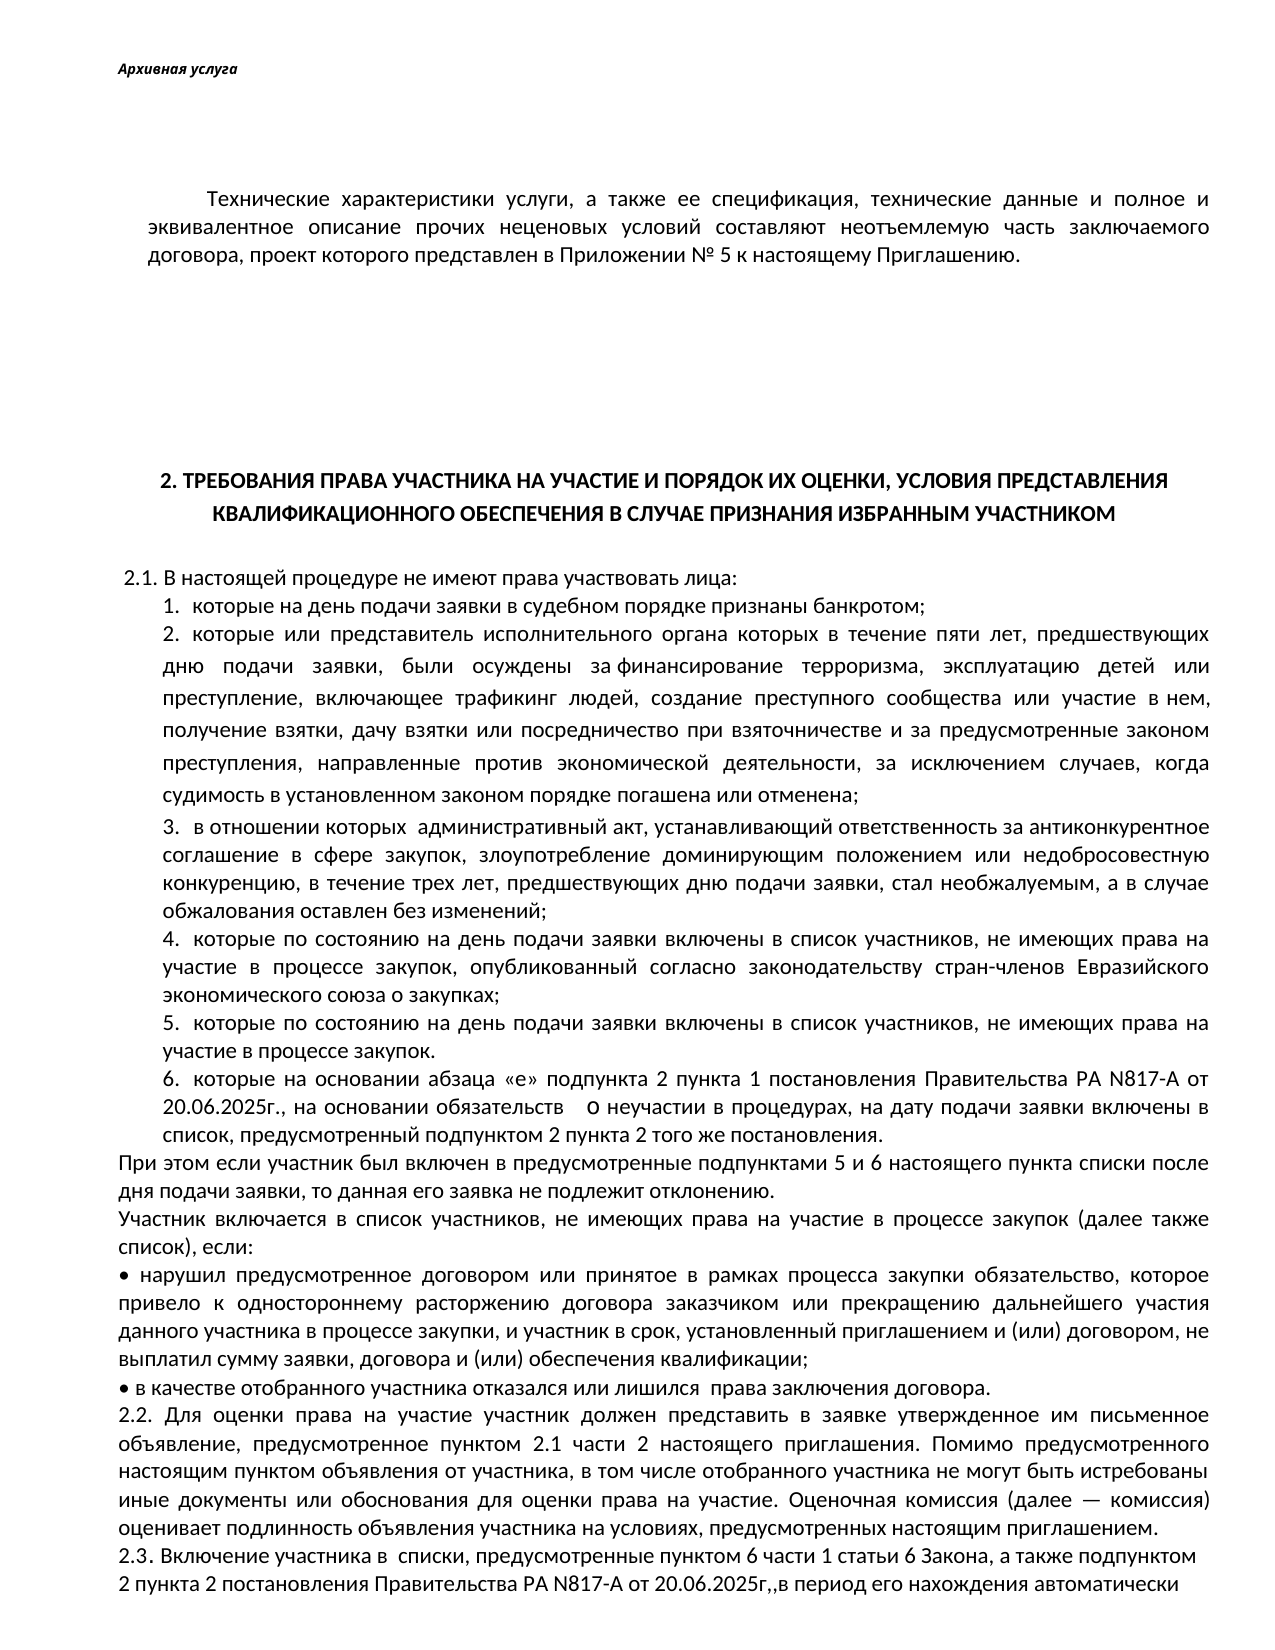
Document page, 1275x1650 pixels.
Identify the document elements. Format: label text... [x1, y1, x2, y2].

text 2. ТРЕБОВАНИЯ ПРАВА УЧАСТНИКА НА УЧАСТИЕ И ПОРЯДОК ИХ ОЦЕНКИ, УСЛОВИЯ ПРЕДСТАВЛЕНИЯ КВАЛИФИКАЦИОННОГО ОБЕСПЕЧЕНИЯ В СЛУЧАЕ ПРИЗНАНИЯ ИЗБРАННЫМ УЧАСТНИКОМ [118, 466, 1211, 527]
text 2.1. В настоящей процедуре не имеют права участвовать лица: [118, 563, 1211, 591]
list в отношении которых административный акт, устанавливающий ответственность за антиконкурентное соглашение в сфере закупок, злоупотребление доминирующим положением или недобросовестную конкуренцию, в течение трех лет, предшествующих дню подачи заявки, стал необжалуемым, а в случае обжалования оставлен без изменений; [162, 812, 1211, 924]
list которые или представитель исполнительного органа которых в течение пяти лет, предшествующих дню подачи заявки, были осуждены за финансирование терроризма, эксплуатацию детей или преступление, включающее трафикинг людей, создание преступного сообщества или участие в нем, получение взятки, дачу взятки или посредничество при взяточничестве и за предусмотренные законом преступления, направленные против экономической деятельности, за исключением случаев, когда судимость в установленном законом порядке погашена или отменена; [162, 619, 1211, 808]
list которые по состоянию на день подачи заявки включены в список участников, не имеющих права на участие в процессе закупок, опубликованный согласно законодательству стран-членов Евразийского экономического союза о закупках; [162, 924, 1211, 1008]
text При этом если участник был включен в предусмотренные подпунктами 5 и 6 настоящего пункта списки после дня подачи заявки, то данная его заявка не подлежит отклонению. [118, 1148, 1211, 1204]
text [118, 1541, 1211, 1597]
text • в качестве отобранного участника отказался или лишился права заключения договора. [118, 1373, 1211, 1401]
text Технические характеристики услуги, а также ее спецификация, технические данные и полное и эквивалентное описание прочих неценовых условий составляют неотъемлемую часть заключаемого договора, проект которого представлен в Приложении № 5 к настоящему Приглашению. [148, 184, 1211, 268]
list которые по состоянию на день подачи заявки включены в список участников, не имеющих права на участие в процессе закупок. [162, 1008, 1211, 1064]
text Участник включается в список участников, не имеющих права на участие в процессе закупок (далее также список), если: [118, 1204, 1211, 1261]
text 2.2. Для оценки права на участие участник должен представить в заявке утвержденное им письменное объявление, предусмотренное пунктом 2.1 части 2 настоящего приглашения. Помимо предусмотренного настоящим пунктом объявления от участника, в том числе отобранного участника не могут быть истребованы иные документы или обоснования для оценки права на участие. Оценочная комиссия (далее — комиссия) оценивает подлинность объявления участника на условиях, предусмотренных настоящим приглашением. [118, 1401, 1211, 1541]
text • нарушил предусмотренное договором или принятое в рамках процесса закупки обязательство, которое привело к одностороннему расторжению договора заказчиком или прекращению дальнейшего участия данного участника в процессе закупки, и участник в срок, установленный приглашением и (или) договором, не выплатил сумму заявки, договора и (или) обеспечения квалификации; [118, 1261, 1211, 1373]
list которые на день подачи заявки в судебном порядке признаны банкротом; [162, 591, 1211, 619]
list которые на основании абзаца «е» подпункта 2 пункта 1 постановления Правительства РА N817-А от 20.06.2025г., на основании обязательств օ неучастии в процедурах, на дату подачи заявки включены в список, предусмотренный подпунктом 2 пункта 2 того же постановления. [162, 1064, 1211, 1148]
